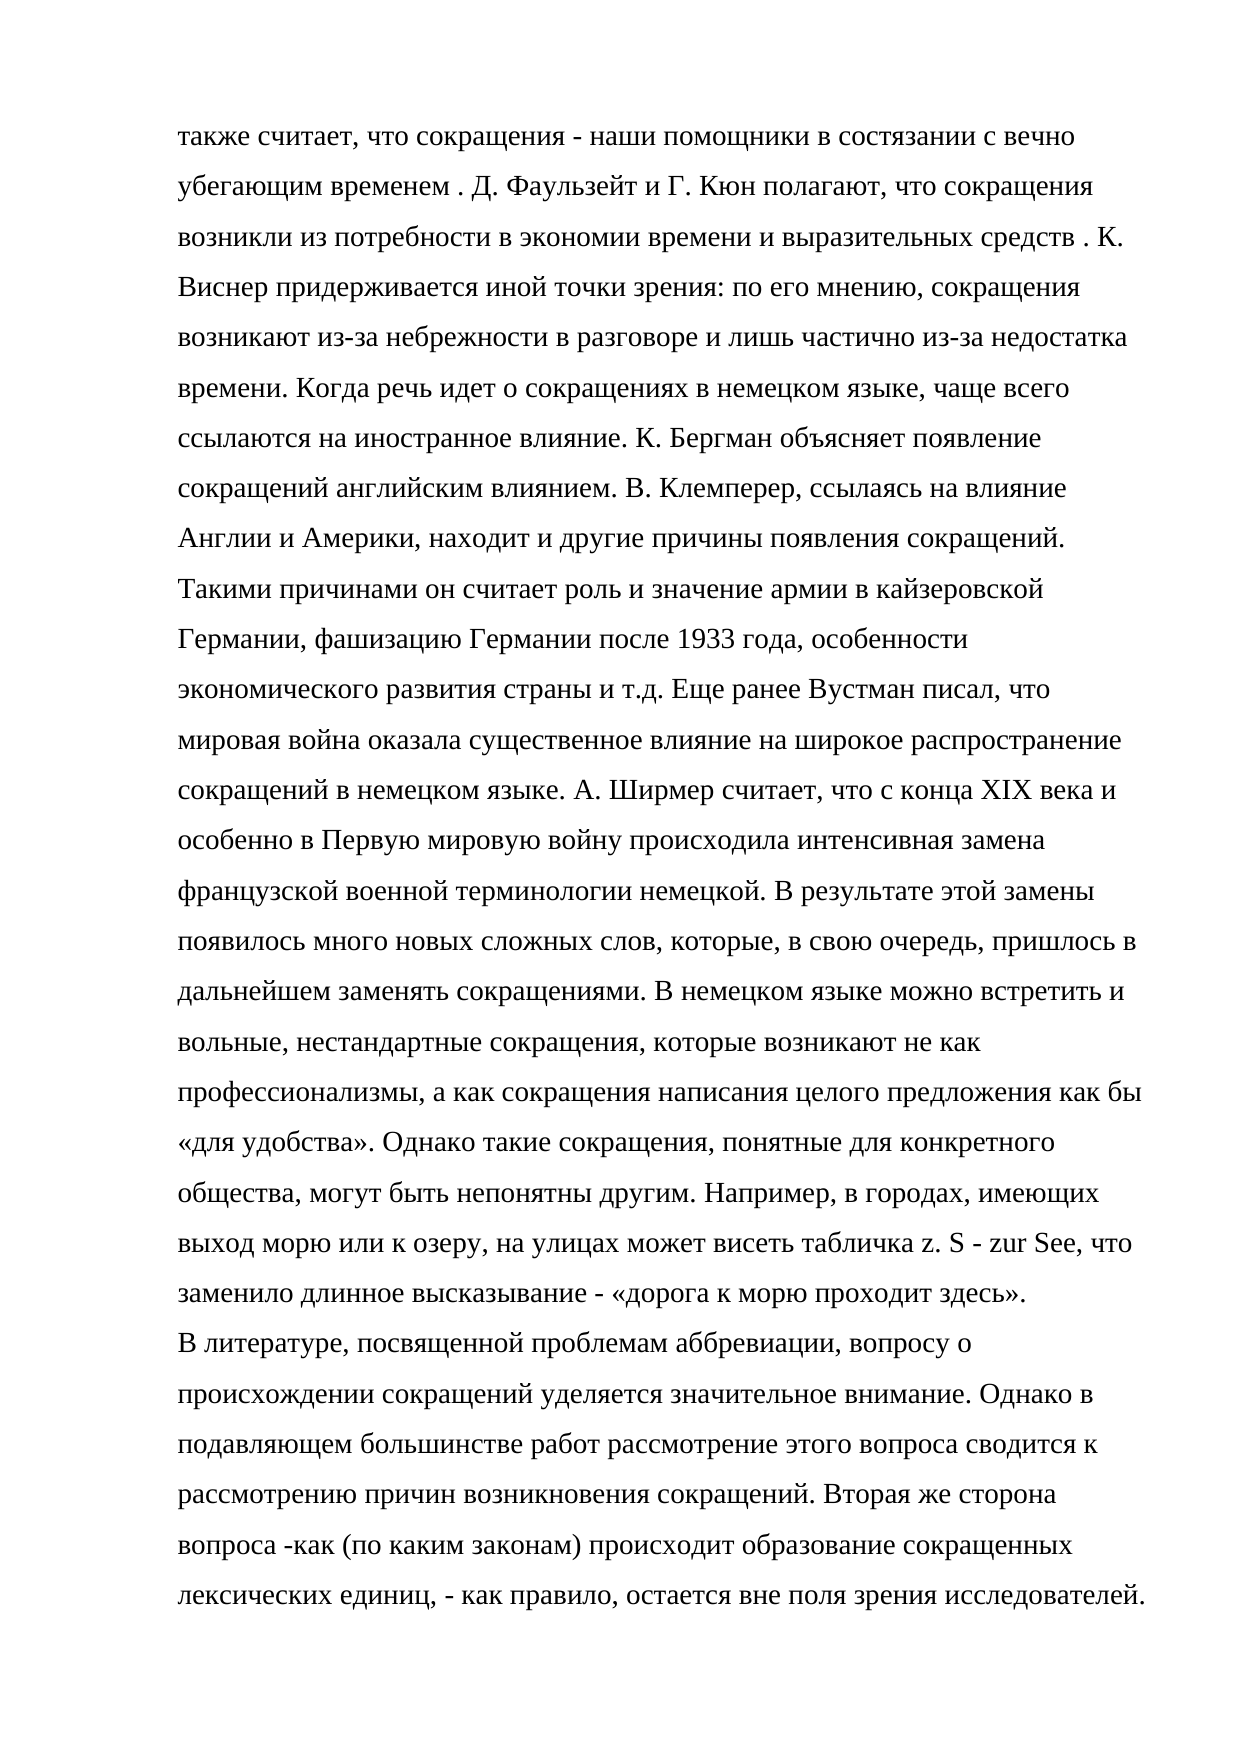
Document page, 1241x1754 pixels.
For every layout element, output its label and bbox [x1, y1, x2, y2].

text [177, 118, 1152, 1611]
